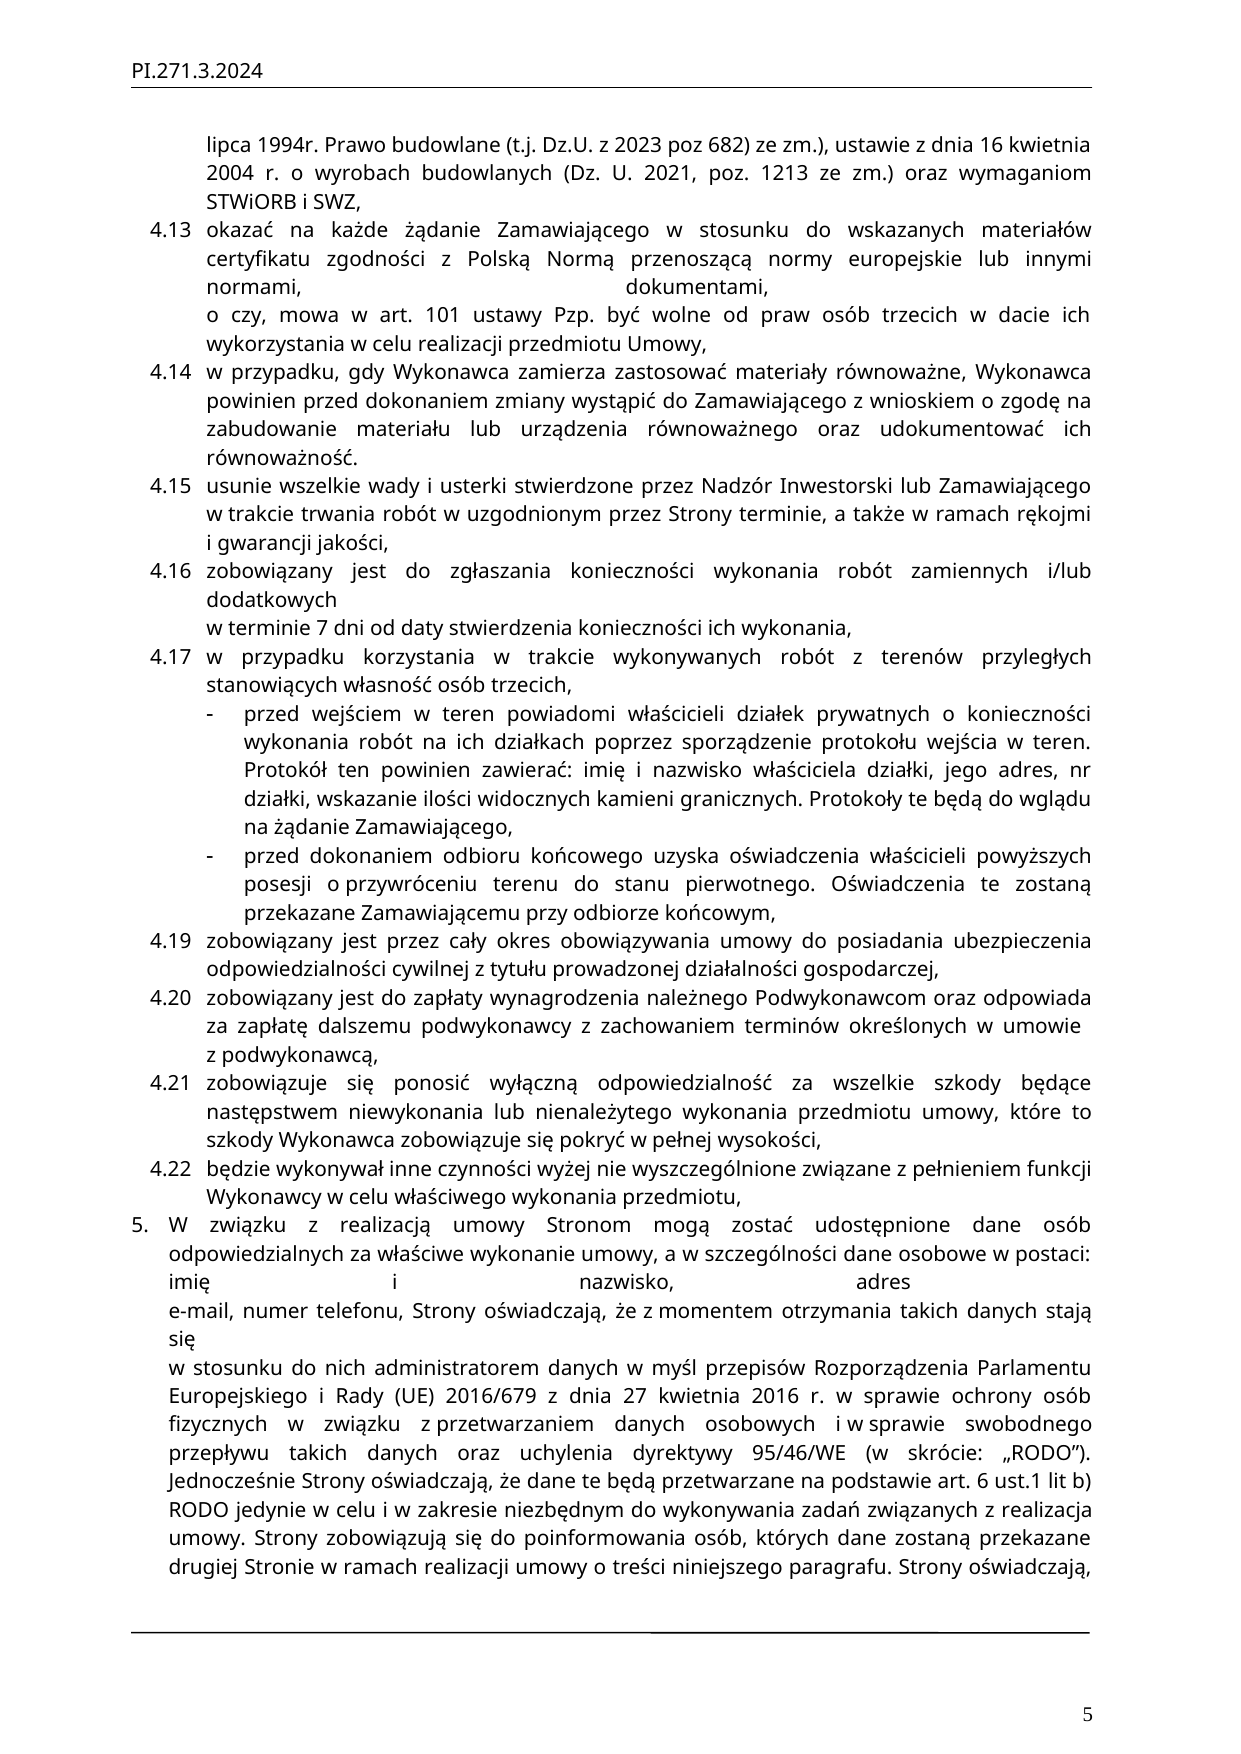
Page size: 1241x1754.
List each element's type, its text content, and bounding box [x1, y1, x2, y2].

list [131, 1211, 1092, 1580]
list okazać na każde żądanie Zamawiającego w stosunku do wskazanych materiałów certyfikatu zgodności z Polską Normą przenoszącą normy europejskie lub innymi normami, dokumentami, o czy, mowa w art. 101 ustawy Pzp. być wolne od praw osób trzecich w dacie ich wykorzystania w celu realizacji przedmiotu Umowy, [150, 215, 1092, 357]
list będzie wykonywał inne czynności wyżej nie wyszczególnione związane z pełnieniem funkcji Wykonawcy w celu właściwego wykonania przedmiotu, [150, 1154, 1092, 1211]
list przed dokonaniem odbioru końcowego uzyska oświadczenia właścicieli powyższych posesji o przywróceniu terenu do stanu pierwotnego. Oświadczenia te zostaną przekazane Zamawiającemu przy odbiorze końcowym, [206, 841, 1092, 926]
list zobowiązuje się ponosić wyłączną odpowiedzialność za wszelkie szkody będące następstwem niewykonania lub nienależytego wykonania przedmiotu umowy, które to szkody Wykonawca zobowiązuje się pokryć w pełnej wysokości, [150, 1068, 1092, 1154]
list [150, 130, 1092, 215]
list w przypadku korzystania w trakcie wykonywanych robót z terenów przyległych stanowiących własność osób trzecich, [150, 642, 1092, 699]
list w przypadku, gdy Wykonawca zamierza zastosować materiały równoważne, Wykonawca powinien przed dokonaniem zmiany wystąpić do Zamawiającego z wnioskiem o zgodę na zabudowanie materiału lub urządzenia równoważnego oraz udokumentować ich równoważność. [150, 357, 1092, 471]
list zobowiązany jest do zapłaty wynagrodzenia należnego Podwykonawcom oraz odpowiada za zapłatę dalszemu podwykonawcy z zachowaniem terminów określonych w umowie z podwykonawcą, [150, 983, 1092, 1068]
list zobowiązany jest przez cały okres obowiązywania umowy do posiadania ubezpieczenia odpowiedzialności cywilnej z tytułu prowadzonej działalności gospodarczej, [150, 926, 1092, 983]
list usunie wszelkie wady i usterki stwierdzone przez Nadzór Inwestorski lub Zamawiającego w trakcie trwania robót w uzgodnionym przez Strony terminie, a także w ramach rękojmi i gwarancji jakości, [150, 471, 1092, 556]
list przed wejściem w teren powiadomi właścicieli działek prywatnych o konieczności wykonania robót na ich działkach poprzez sporządzenie protokołu wejścia w teren. Protokół ten powinien zawierać: imię i nazwisko właściciela działki, jego adres, nr działki, wskazanie ilości widocznych kamieni granicznych. Protokoły te będą do wglądu na żądanie Zamawiającego, [206, 699, 1092, 841]
list zobowiązany jest do zgłaszania konieczności wykonania robót zamiennych i/lub dodatkowych w terminie 7 dni od daty stwierdzenia konieczności ich wykonania, [150, 556, 1092, 642]
